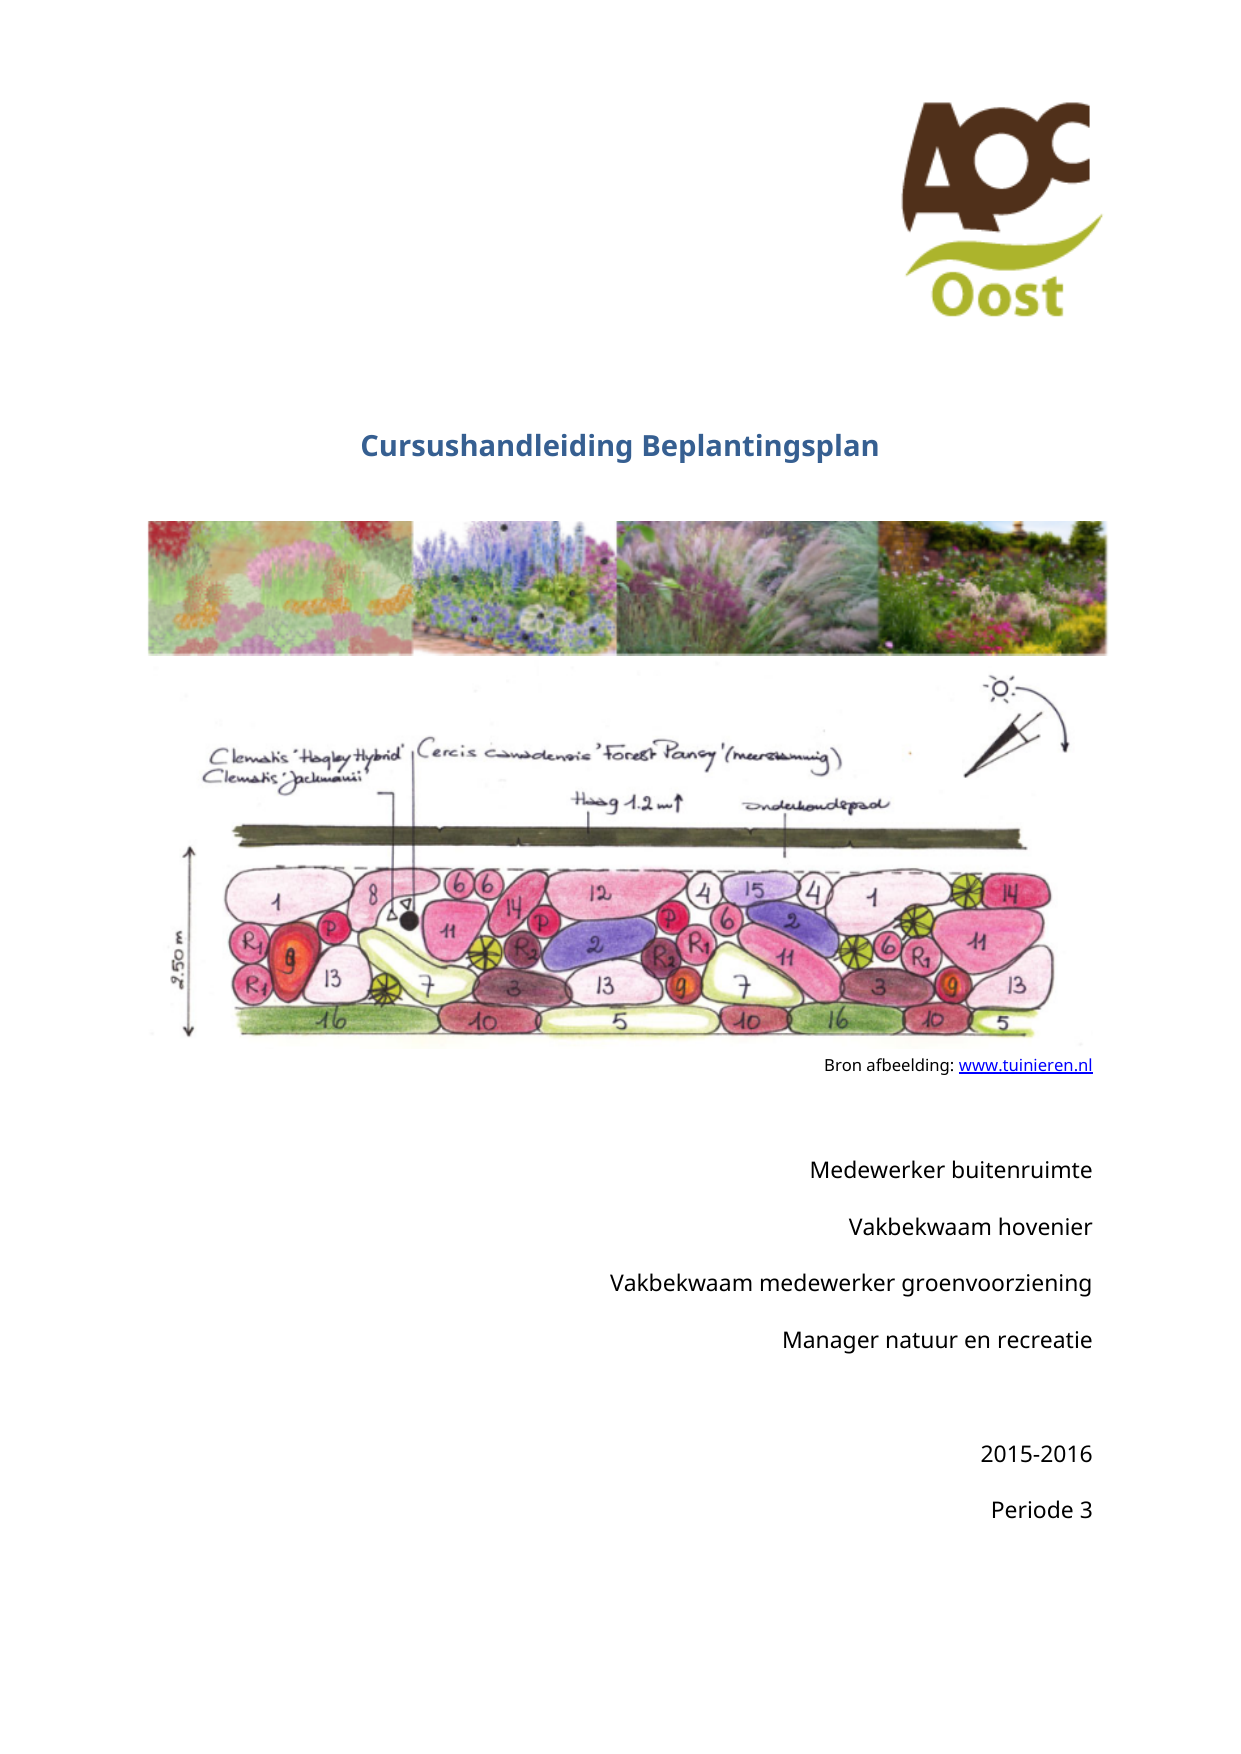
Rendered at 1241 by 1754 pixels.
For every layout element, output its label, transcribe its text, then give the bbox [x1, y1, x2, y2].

text Vakbekwaam medewerker groenvoorziening [148, 1267, 1093, 1298]
picture [147, 521, 1109, 656]
subtitle Cursushandleiding Beplantingsplan [148, 198, 1093, 465]
picture [878, 73, 1122, 351]
text 2015-2016 [148, 1437, 1093, 1469]
text Manager natuur en recreatie [148, 1324, 1093, 1355]
text Medewerker buitenruimte [148, 1154, 1093, 1185]
text Periode 3 [148, 1494, 1093, 1526]
text Bron afbeelding: www.tuinieren.nl [148, 1053, 1093, 1076]
text Vakbekwaam hovenier [148, 1210, 1093, 1242]
picture [147, 660, 1093, 1049]
